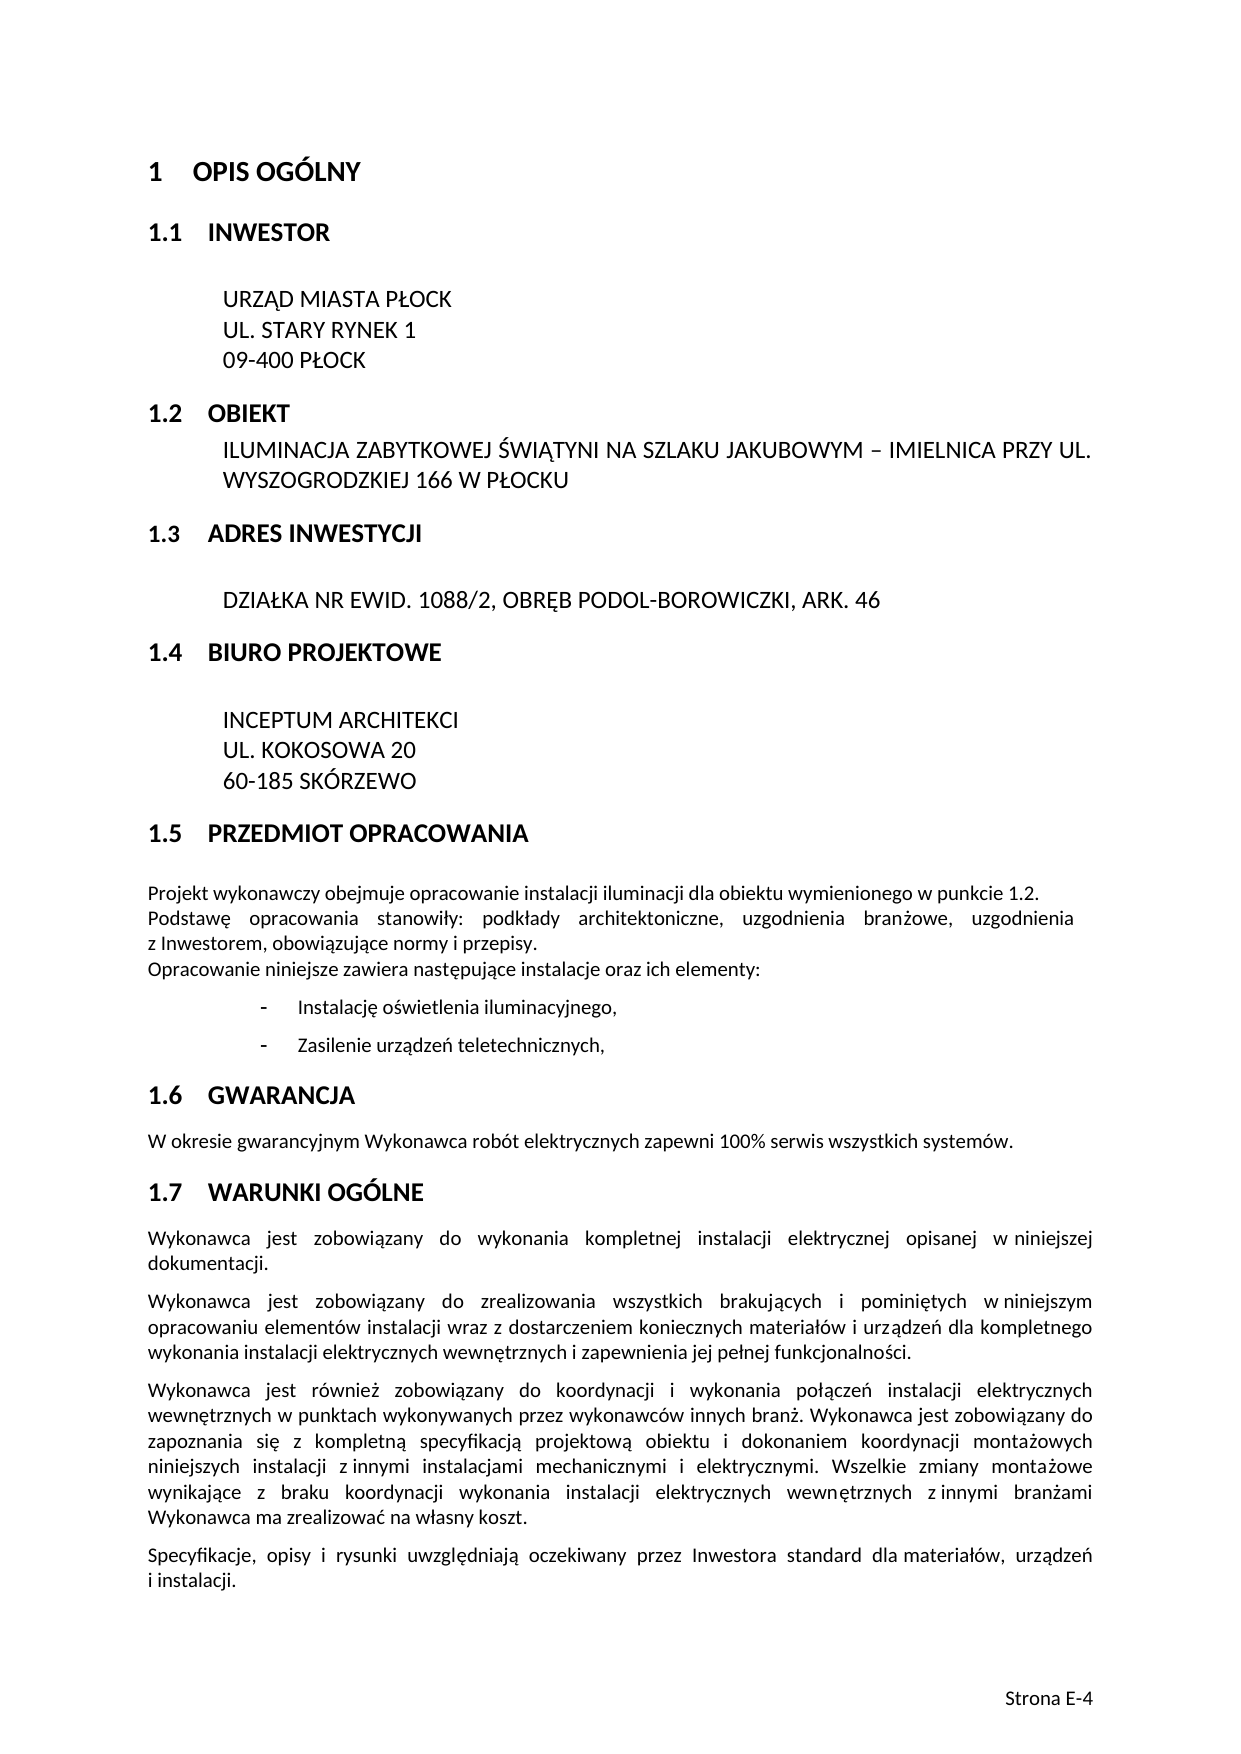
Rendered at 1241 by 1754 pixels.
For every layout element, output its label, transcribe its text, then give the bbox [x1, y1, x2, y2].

list UL. STARY RYNEK 1 [223, 314, 1093, 345]
text Wykonawca jest również zobowiązany do koordynacji i wykonania połączeń instalacji elektrycznych wewnętrznych w punktach wykonywanych przez wykonawców innych branż. Wykonawca jest zobowiązany do zapoznania się z kompletną specyfikacją projektową obiektu i dokonaniem koordynacji montażowych niniejszych instalacji z innymi instalacjami mechanicznymi i elektrycznymi. Wszelkie zmiany montażowe wynikające z braku koordynacji wykonania instalacji elektrycznych wewnętrznych z innymi branżami Wykonawca ma zrealizować na własny koszt. [148, 1377, 1093, 1530]
list 60-185 SKÓRZEWO [223, 765, 1093, 796]
list Zasilenie urządzeń teletechnicznych, [260, 1032, 1093, 1057]
subtitle GWARANCJA [148, 1078, 1093, 1111]
list DZIAŁKA NR EWID. 1088/2, OBRĘB PODOL-BOROWICZKI, ARK. 46 [223, 584, 1093, 615]
text Projekt wykonawczy obejmuje opracowanie instalacji iluminacji dla obiektu wymienionego w punkcie 1.2. [148, 880, 1093, 905]
list INCEPTUM ARCHITEKCI [223, 704, 1093, 734]
text Specyfikacje, opisy i rysunki uwzględniają oczekiwany przez Inwestora standard dla materiałów, urządzeń i instalacji. [148, 1542, 1093, 1593]
subtitle OPIS OGÓLNY [148, 153, 1093, 189]
list Instalację oświetlenia iluminacyjnego, [260, 994, 1093, 1019]
list ILUMINACJA ZABYTKOWEJ ŚWIĄTYNI NA SZLAKU JAKUBOWYM – IMIELNICA PRZY UL. WYSZOGRODZKIEJ 166 W PŁOCKU [223, 434, 1093, 495]
subtitle BIURO PROJEKTOWE [148, 636, 1093, 669]
subtitle WARUNKI OGÓLNE [148, 1175, 1093, 1208]
list UL. KOKOSOWA 20 [223, 734, 1093, 765]
text W okresie gwarancyjnym Wykonawca robót elektrycznych zapewni 100% serwis wszystkich systemów. [148, 1128, 1093, 1154]
list URZĄD MIASTA PŁOCK [223, 284, 1093, 314]
list Podstawę opracowania stanowiły: podkłady architektoniczne, uzgodnienia branżowe, uzgodnienia z Inwestorem, obowiązujące normy i przepisy. [148, 905, 1093, 956]
list Opracowanie niniejsze zawiera następujące instalacje oraz ich elementy: [148, 956, 1093, 981]
list 09-400 PŁOCK [223, 345, 1093, 375]
subtitle PRZEDMIOT OPRACOWANIA [148, 816, 1093, 849]
subtitle OBIEKT [148, 396, 1093, 429]
text Wykonawca jest zobowiązany do wykonania kompletnej instalacji elektrycznej opisanej w niniejszej dokumentacji. [148, 1225, 1093, 1276]
text Wykonawca jest zobowiązany do zrealizowania wszystkich brakujących i pominiętych w niniejszym opracowaniu elementów instalacji wraz z dostarczeniem koniecznych materiałów i urządzeń dla kompletnego wykonania instalacji elektrycznych wewnętrznych i zapewnienia jej pełnej funkcjonalności. [148, 1288, 1093, 1365]
subtitle INWESTOR [148, 215, 1093, 248]
subtitle ADRES INWESTYCJI [148, 516, 1093, 549]
